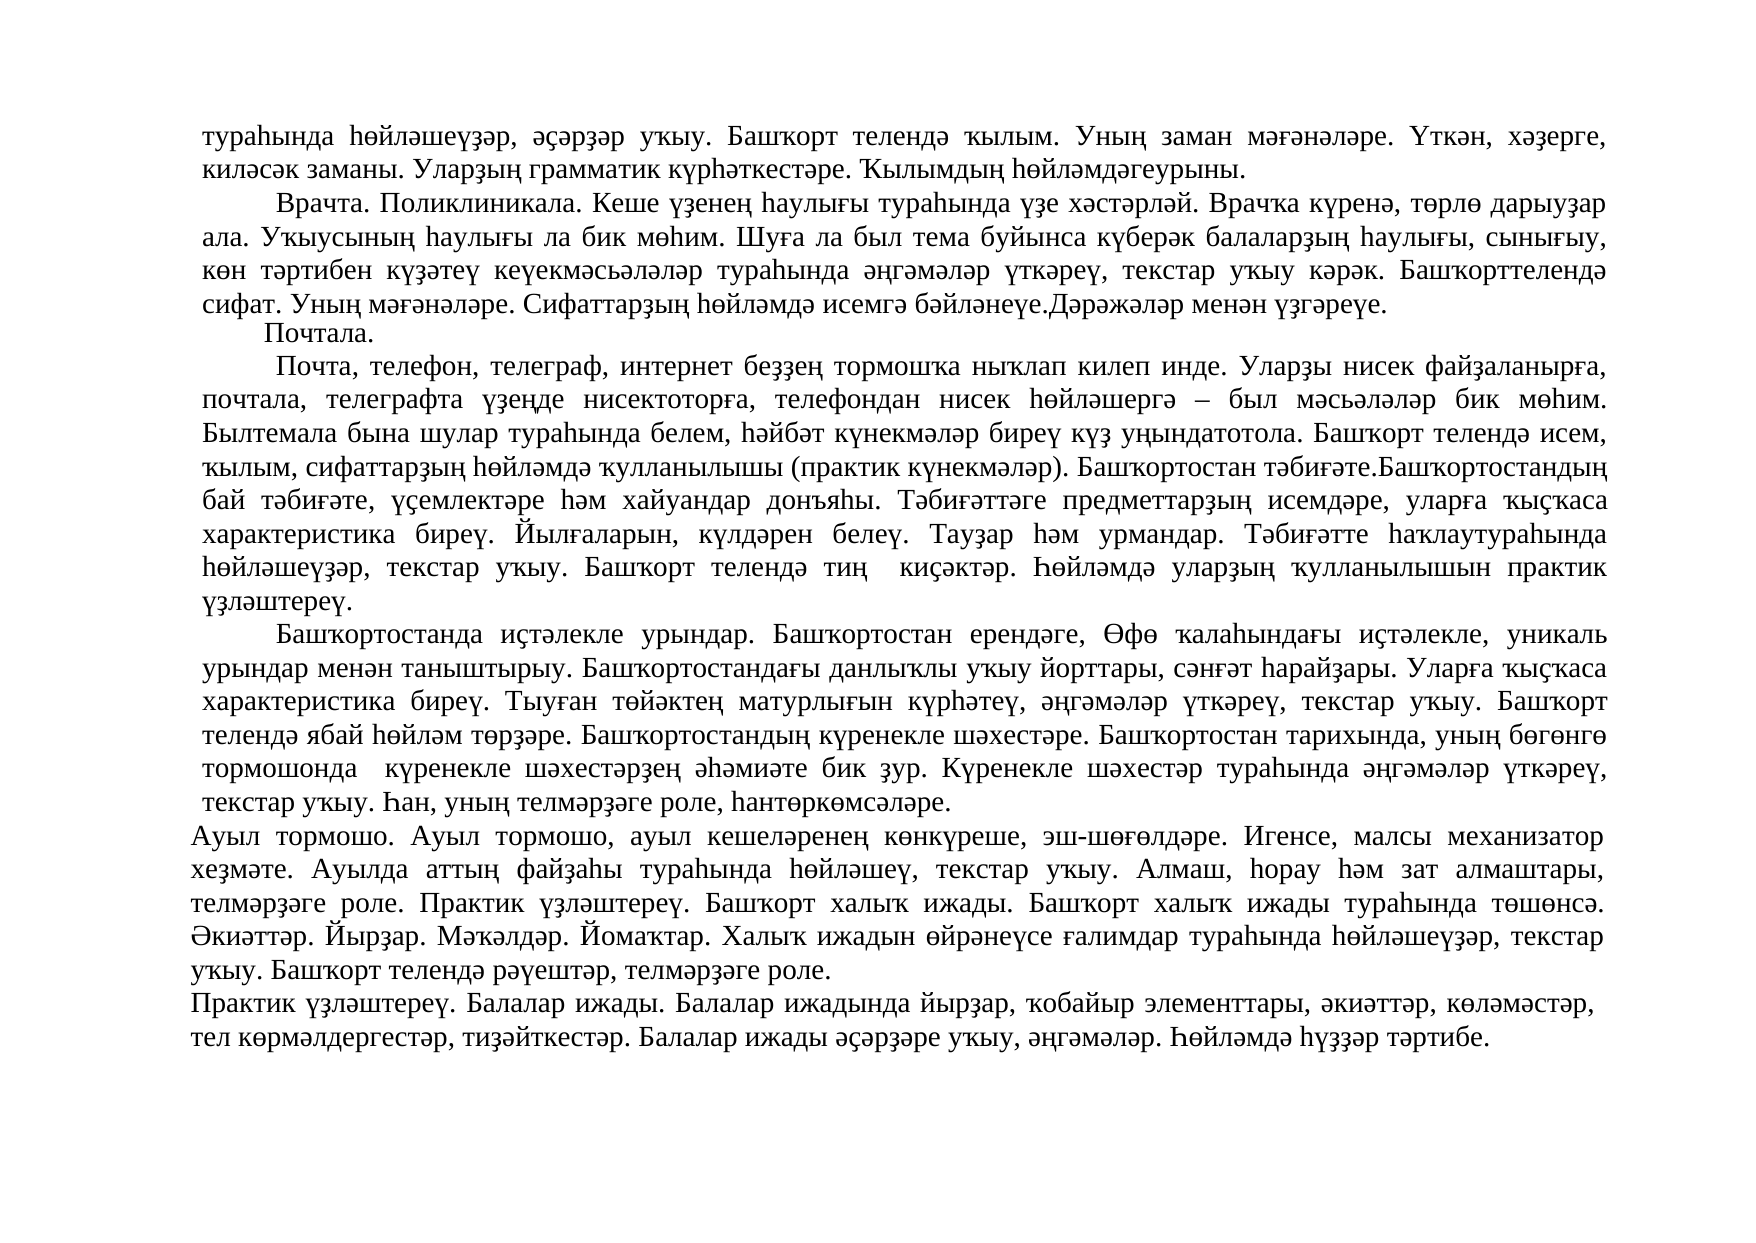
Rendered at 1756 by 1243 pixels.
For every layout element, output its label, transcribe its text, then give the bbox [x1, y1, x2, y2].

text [202, 118, 1608, 185]
text Почта, телефон, телеграф, интернет беҙҙең тормошҡа ныҡлап килеп инде. Уларҙы нисек файҙаланырға, почтала, телеграфта үҙеңде нисектоторға, телефондан нисек һөйләшергә – был мәсьәләләр бик мөһим. Былтемала бына шулар тураһында белем, һәйбәт күнекмәләр биреү күҙ уңындатотола. Башҡорт телендә исем, ҡылым, сифаттарҙың һөйләмдә ҡулланылышы (практик күнекмәләр). Башҡортостан тәбиғәте.Башҡортостандың бай тәбиғәте, үҫемлектәре һәм хайуандар донъяһы. Тәбиғәттәге предметтарҙың исемдәре, уларға ҡыҫҡаса характеристика биреү. Йылғаларын, күлдәрен белеү. Тауҙар һәм урмандар. Тәбиғәтте һаҡлаутураһында һөйләшеүҙәр, текстар уҡыу. Башҡорт телендә тиң киҫәктәр. Һөйләмдә уларҙың ҡулланылышын практик үҙләштереү. [202, 348, 1609, 616]
text Врачта. Поликлиникала. Кеше үҙенең һаулығы тураһында үҙе хәстәрләй. Врачҡа күренә, төрлө дарыуҙар ала. Уҡыусының һаулығы ла бик мөһим. Шуға ла был тема буйынса күберәк балаларҙың һаулығы, сынығыу, көн тәртибен күҙәтеү кеүекмәсьәләләр тураһында әңгәмәләр үткәреү, текстар уҡыу кәрәк. Башҡорттелендә сифат. Уның мәғәнәләре. Сифаттарҙың һөйләмдә исемгә бәйләнеүе.Дәрәжәләр менән үҙгәреүе. [202, 185, 1608, 319]
text Ауыл тормошо. Ауыл тормошо, ауыл кешеләренең көнкүреше, эш-шөғөлдәре. Игенсе, малсы механизатор хеҙмәте. Ауылда аттың файҙаһы тураһында һөйләшеү, текстар уҡыу. Алмаш, һорау һәм зат алмаштары, телмәрҙәге роле. Практик үҙләштереү. Башҡорт халыҡ ижады. Башҡорт халыҡ ижады тураһында төшөнсә. Әкиәттәр. Йырҙар. Мәҡәлдәр. Йомаҡтар. Халыҡ ижадын өйрәнеүсе ғалимдар тураһында һөйләшеүҙәр, текстар уҡыу. Башҡорт телендә рәүештәр, телмәрҙәге роле. [190, 818, 1606, 985]
text Башҡортостанда иҫтәлекле урындар. Башҡортостан ерендәге, Өфө ҡалаһындағы иҫтәлекле, уникаль урындар менән таныштырыу. Башҡортостандағы данлыҡлы уҡыу йорттары, сәнғәт һарайҙары. Уларға ҡыҫҡаса характеристика биреү. Тыуған төйәктең матурлығын күрһәтеү, әңгәмәләр үткәреү, текстар уҡыу. Башҡорт телендә ябай һөйләм төрҙәре. Башҡортостандың күренекле шәхестәре. Башҡортостан тарихында, уның бөгөнгө тормошонда күренекле шәхестәрҙең әһәмиәте бик ҙур. Күренекле шәхестәр тураһында әңгәмәләр үткәреү, текстар уҡыу. Һан, уның телмәрҙәге роле, һантөркөмсәләре. [202, 616, 1609, 818]
text Почтала. [263, 319, 1667, 348]
text Практик үҙләштереү. Балалар ижады. Балалар ижадында йырҙар, ҡобайыр элементтары, әкиәттәр, көләмәстәр, тел көрмәлдергестәр, тиҙәйткестәр. Балалар ижады әҫәрҙәре уҡыу, әңгәмәләр. Һөйләмдә һүҙҙәр тәртибе. [190, 985, 1596, 1052]
